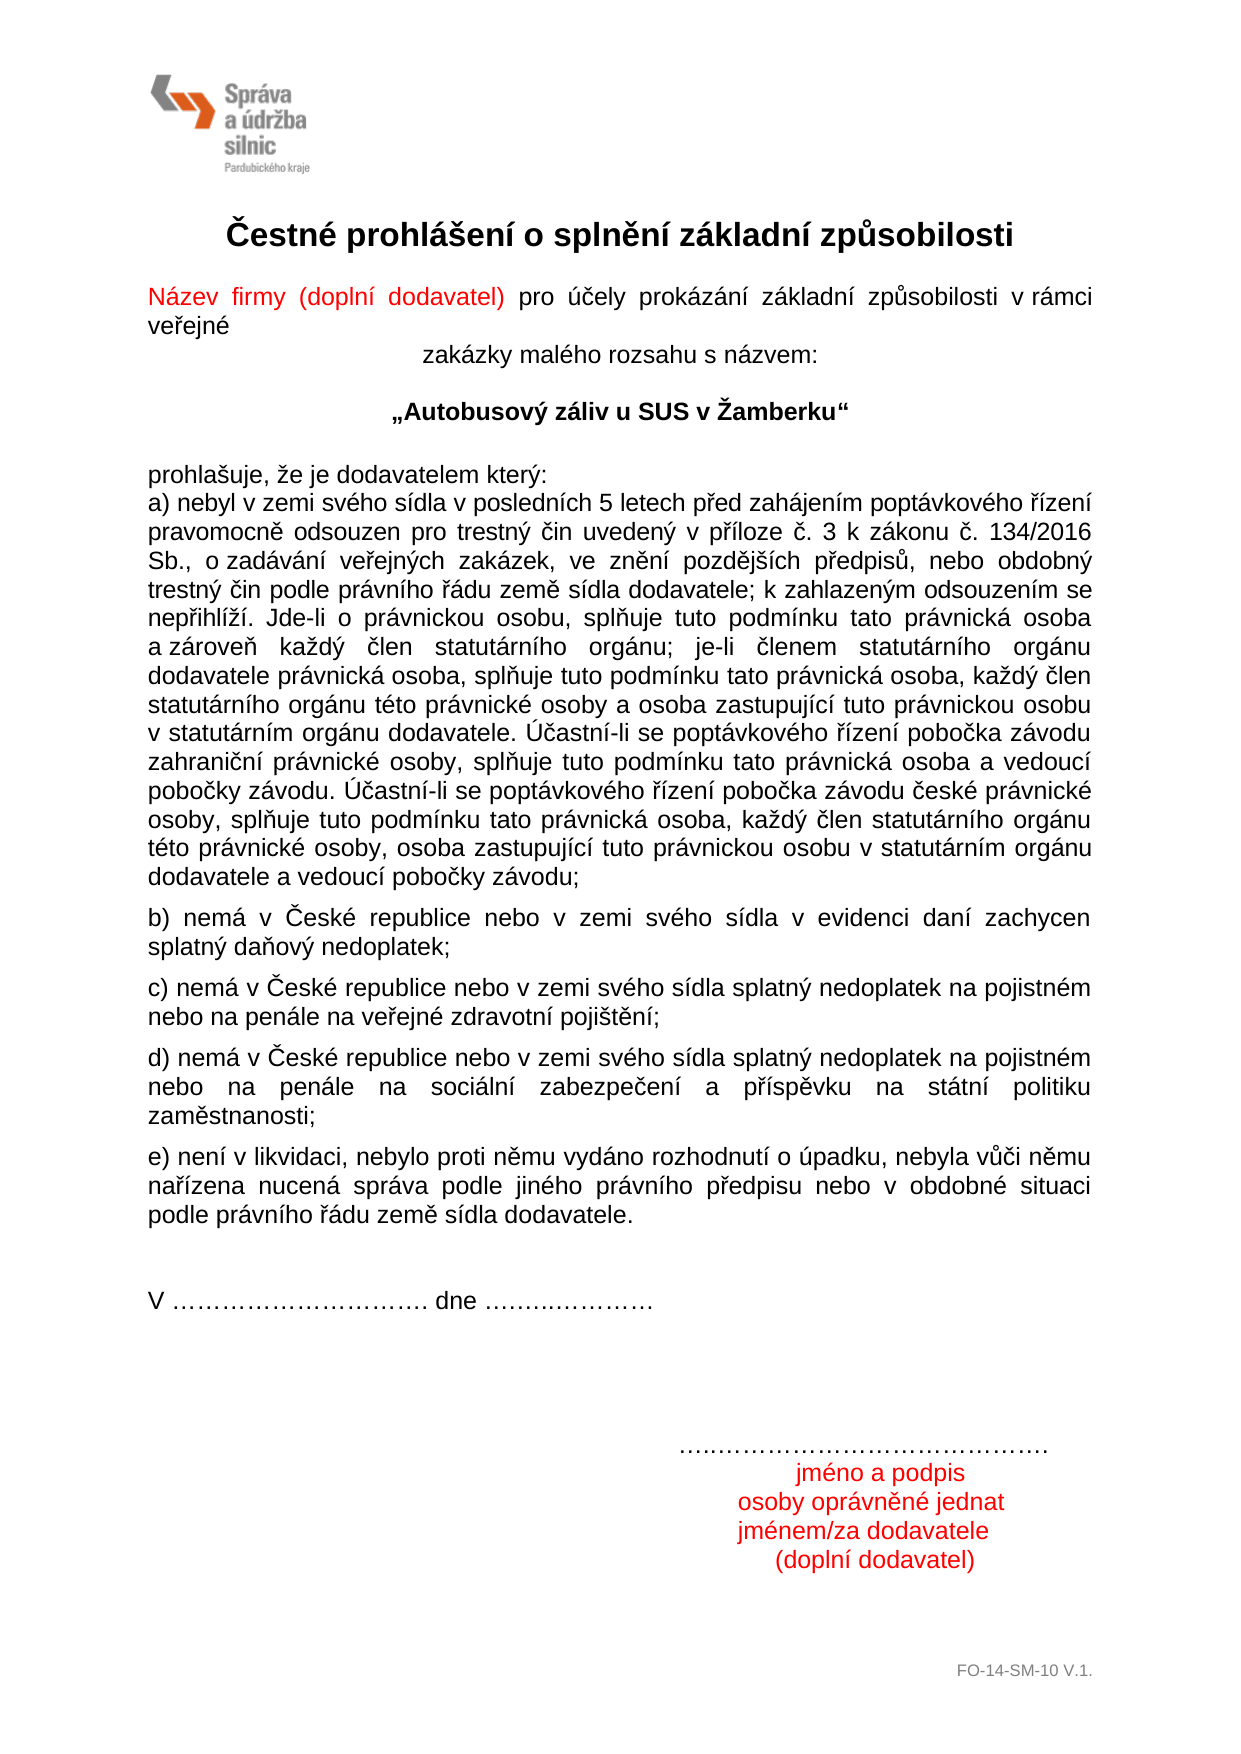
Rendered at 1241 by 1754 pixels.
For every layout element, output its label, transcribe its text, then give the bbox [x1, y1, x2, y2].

text „Autobusový záliv u SUS v Žamberku“ [148, 397, 1093, 426]
text Název firmy (doplní dodavatel) pro účely prokázání základní způsobilosti v rámci veřejné [148, 282, 1093, 340]
text prohlašuje, že je dodavatelem který: [148, 460, 1093, 488]
text jméno a podpis [590, 1458, 1093, 1487]
text V …………………………. dne ….…..………… [148, 1286, 1093, 1315]
text d) nemá v České republice nebo v zemi svého sídla splatný nedoplatek na pojistném nebo na penále na sociální zabezpečení a příspěvku na státní politiku zaměstnanosti; [148, 1043, 1093, 1130]
text a) nebyl v zemi svého sídla v posledních 5 letech před zahájením poptávkového řízení pravomocně odsouzen pro trestný čin uvedený v příloze č. 3 k zákonu č. 134/2016 Sb., o zadávání veřejných zakázek, ve znění pozdějších předpisů, nebo obdobný trestný čin podle právního řádu země sídla dodavatele; k zahlazeným odsouzením se nepřihlíží. Jde-li o právnickou osobu, splňuje tuto podmínku tato právnická osoba a zároveň každý člen statutárního orgánu; je-li členem statutárního orgánu dodavatele právnická osoba, splňuje tuto podmínku tato právnická osoba, každý člen statutárního orgánu této právnické osoby a osoba zastupující tuto právnickou osobu v statutárním orgánu dodavatele. Účastní-li se poptávkového řízení pobočka závodu zahraniční právnické osoby, splňuje tuto podmínku tato právnická osoba a vedoucí pobočky závodu. Účastní-li se poptávkového řízení pobočka závodu české právnické osoby, splňuje tuto podmínku tato právnická osoba, každý člen statutárního orgánu této právnické osoby, osoba zastupující tuto právnickou osobu v statutárním orgánu dodavatele a vedoucí pobočky závodu; [148, 488, 1093, 891]
text zakázky malého rozsahu s názvem: [148, 340, 1093, 369]
text (doplní dodavatel) [590, 1545, 1093, 1573]
text …..…………………………………. [664, 1430, 1093, 1458]
text e) není v likvidaci, nebylo proti němu vydáno rozhodnutí o úpadku, nebyla vůči němu nařízena nucená správa podle jiného právního předpisu nebo v obdobné situaci podle právního řádu země sídla dodavatele. [148, 1142, 1093, 1228]
text c) nemá v České republice nebo v zemi svého sídla splatný nedoplatek na pojistném nebo na penále na veřejné zdravotní pojištění; [148, 973, 1093, 1031]
text osoby oprávněné jednat jménem/za dodavatele [738, 1487, 1093, 1545]
picture [147, 73, 314, 177]
text Čestné prohlášení o splnění základní způsobilosti [148, 215, 1093, 254]
text b) nemá v České republice nebo v zemi svého sídla v evidenci daní zachycen splatný daňový nedoplatek; [148, 903, 1093, 961]
